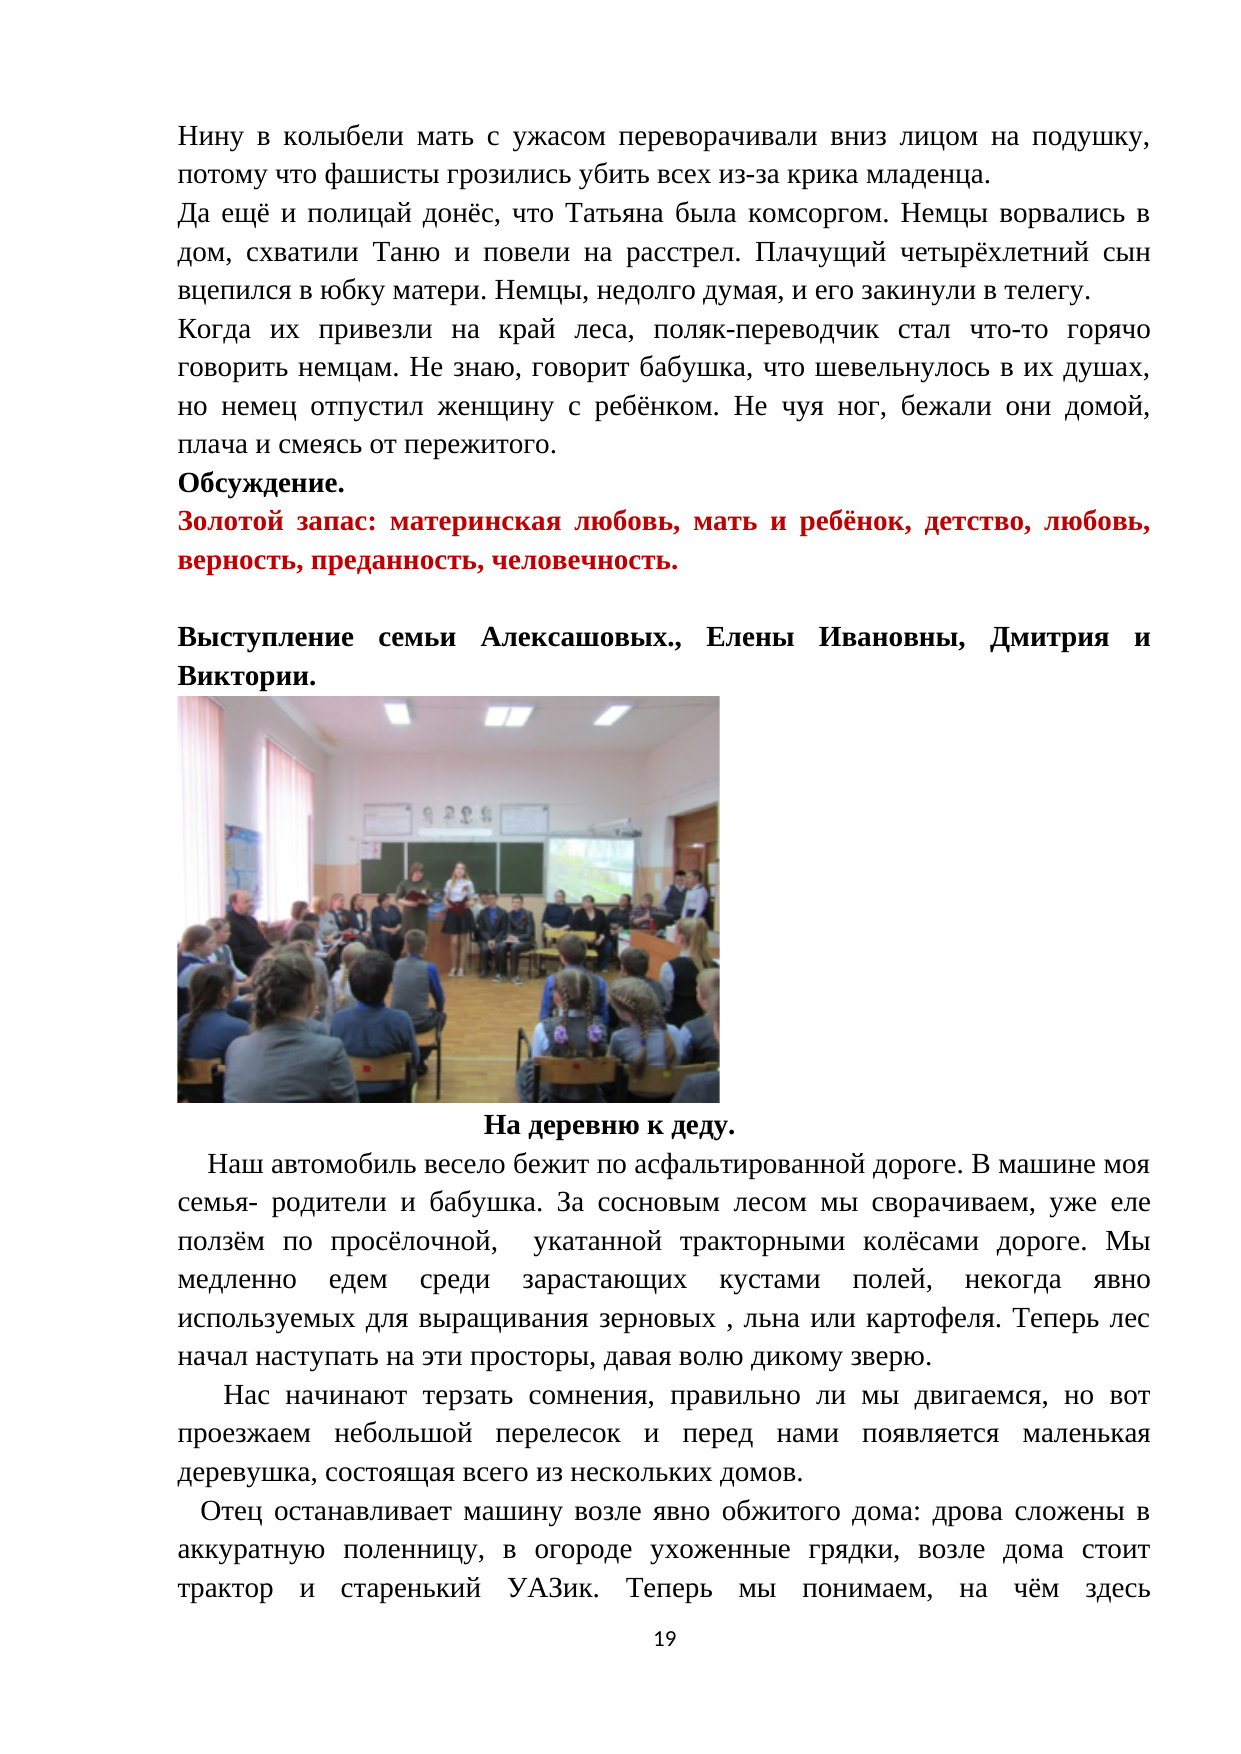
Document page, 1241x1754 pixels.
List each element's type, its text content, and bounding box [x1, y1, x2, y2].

text Наш автомобиль весело бежит по асфальтированной дороге. В машине моя семья- родители и бабушка. За сосновым лесом мы сворачиваем, уже еле ползём по просёлочной, укатанной тракторными колёсами дороге. Мы медленно едем среди зарастающих кустами полей, некогда явно используемых для выращивания зерновых , льна или картофеля. Теперь лес начал наступать на эти просторы, давая волю дикому зверю. [177, 1146, 1152, 1372]
text Да ещё и полицай донёс, что Татьяна была комсоргом. Немцы ворвались в дом, схватили Таню и повели на расстрел. Плачущий четырёхлетний сын вцепился в юбку матери. Немцы, недолго думая, и его закинули в телегу. [177, 195, 1152, 306]
text Выступление семьи Алексашовых., Елены Ивановны, Дмитрия и Виктории. [177, 653, 1152, 691]
text Обсуждение. [177, 465, 1152, 498]
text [177, 1493, 1152, 1603]
text Золотой запас: материнская любовь, мать и ребёнок, детство, любовь, верность, преданность, человечность. [177, 503, 1152, 576]
picture [177, 696, 720, 1103]
text На деревню к деду. [177, 1107, 1152, 1141]
text Когда их привезли на край леса, поляк-переводчик стал что-то горячо говорить немцам. Не знаю, говорит бабушка, что шевельнулось в их душах, но немец отпустил женщину с ребёнком. Не чуя ног, бежали они домой, плача и смеясь от пережитого. [177, 311, 1152, 460]
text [177, 118, 1152, 190]
text Нас начинают терзать сомнения, правильно ли мы двигаемся, но вот проезжаем небольшой перелесок и перед нами появляется маленькая деревушка, состоящая всего из нескольких домов. [177, 1377, 1152, 1488]
